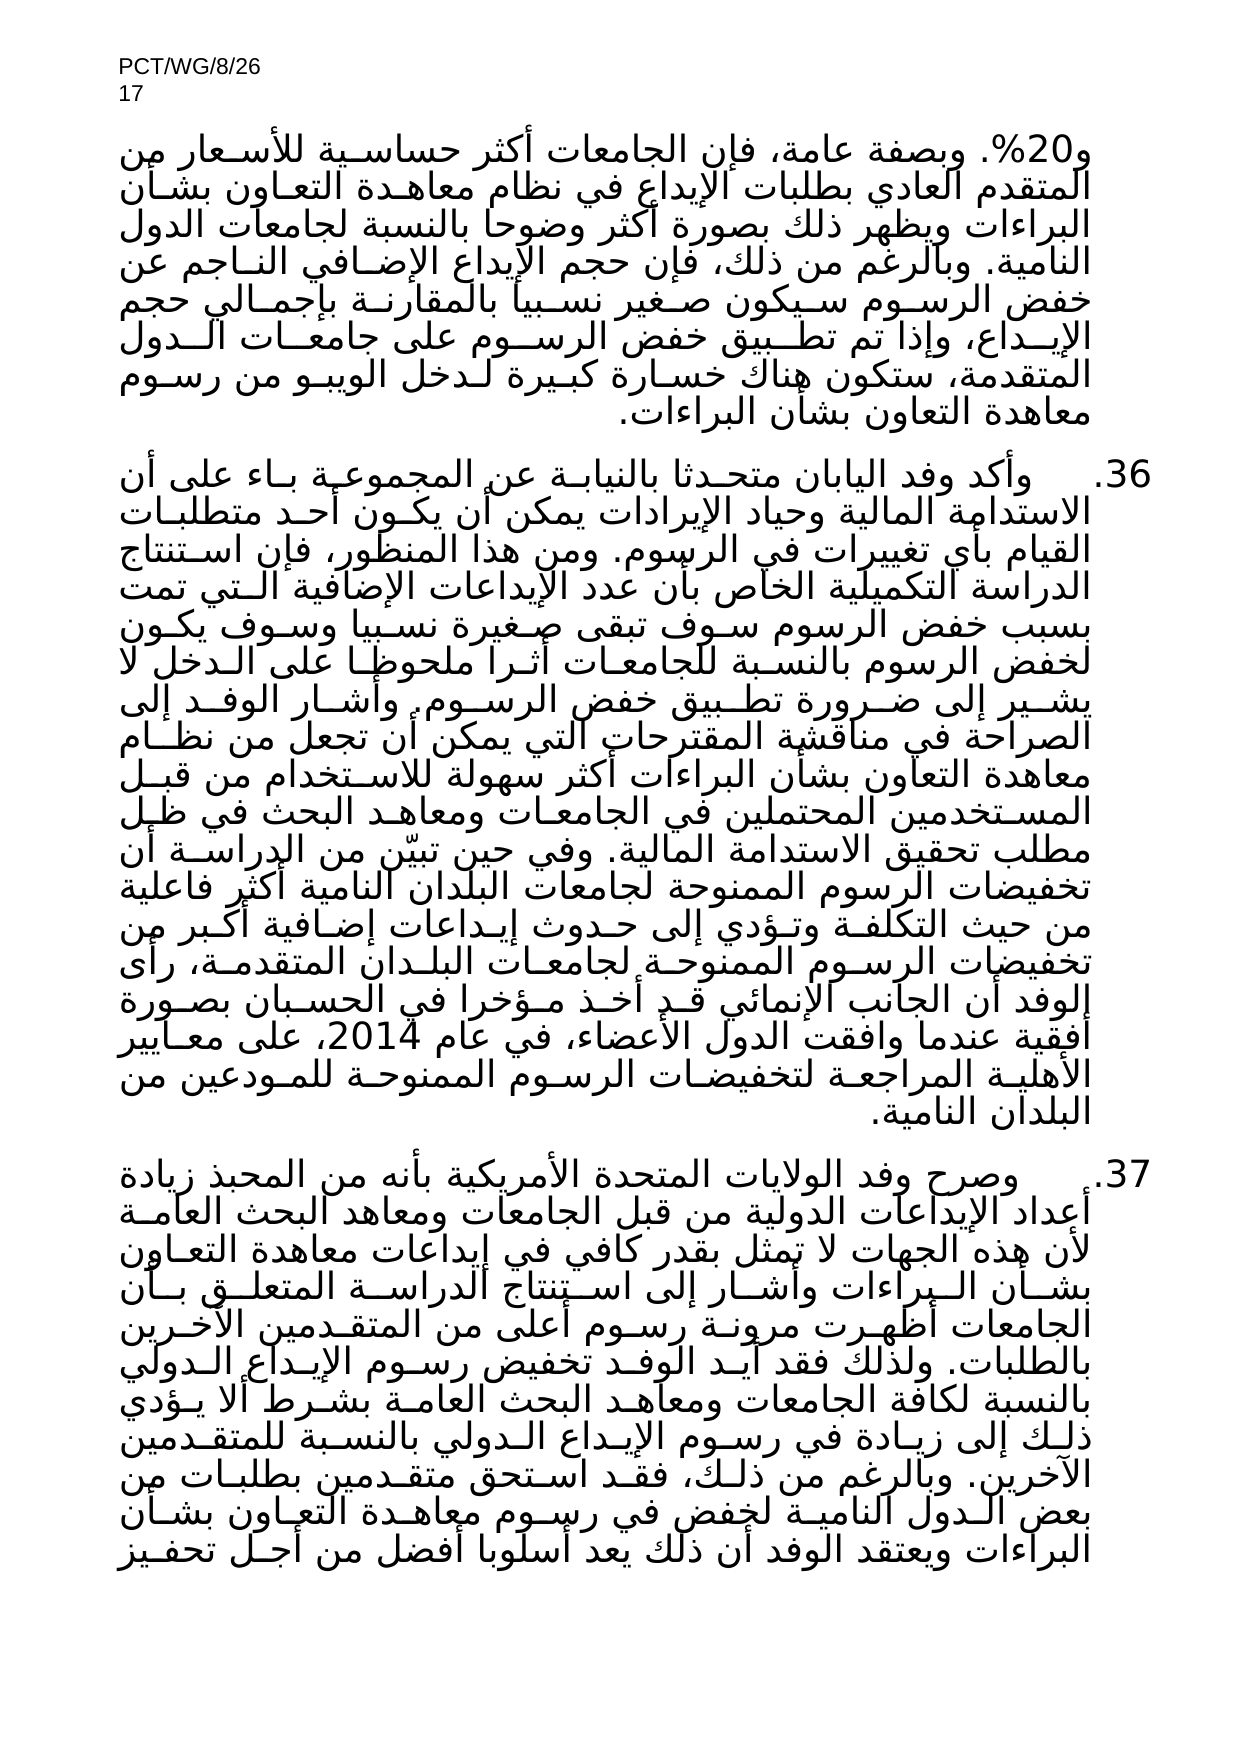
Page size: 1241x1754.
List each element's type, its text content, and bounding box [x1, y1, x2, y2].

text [118, 132, 1092, 432]
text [118, 1157, 1092, 1570]
text وأكد وفد اليابان متحدثا بالنيابة عن المجموعة باء على أن الاستدامة المالية وحياد الإيرادات يمكن أن يكون أحد متطلبات القيام بأي تغييرات في الرسوم. ومن هذا المنظور، فإن استنتاج الدراسة التكميلية الخاص بأن عدد الإيداعات الإضافية التي تمت بسبب خفض الرسوم سوف تبقى صغيرة نسبيا وسوف يكون لخفض الرسوم بالنسبة للجامعات أثرا ملحوظا على الدخل لا يشير إلى ضرورة تطبيق خفض الرسوم. وأشار الوفد إلى الصراحة في مناقشة المقترحات التي يمكن أن تجعل من نظام معاهدة التعاون بشأن البراءات أكثر سهولة للاستخدام من قبل المستخدمين المحتملين في الجامعات ومعاهد البحث في ظل مطلب تحقيق الاستدامة المالية. وفي حين تبيّن من الدراسة أن تخفيضات الرسوم الممنوحة لجامعات البلدان النامية أكثر فاعلية من حيث التكلفة وتؤدي إلى حدوث إيداعات إضافية أكبر من تخفيضات الرسوم الممنوحة لجامعات البلدان المتقدمة، رأى الوفد أن الجانب الإنمائي قد أخذ مؤخرا في الحسبان بصورة أفقية عندما وافقت الدول الأعضاء، في عام 2014، على معايير الأهلية المراجعة لتخفيضات الرسوم الممنوحة للمودعين من البلدان النامية. [118, 457, 1092, 1132]
